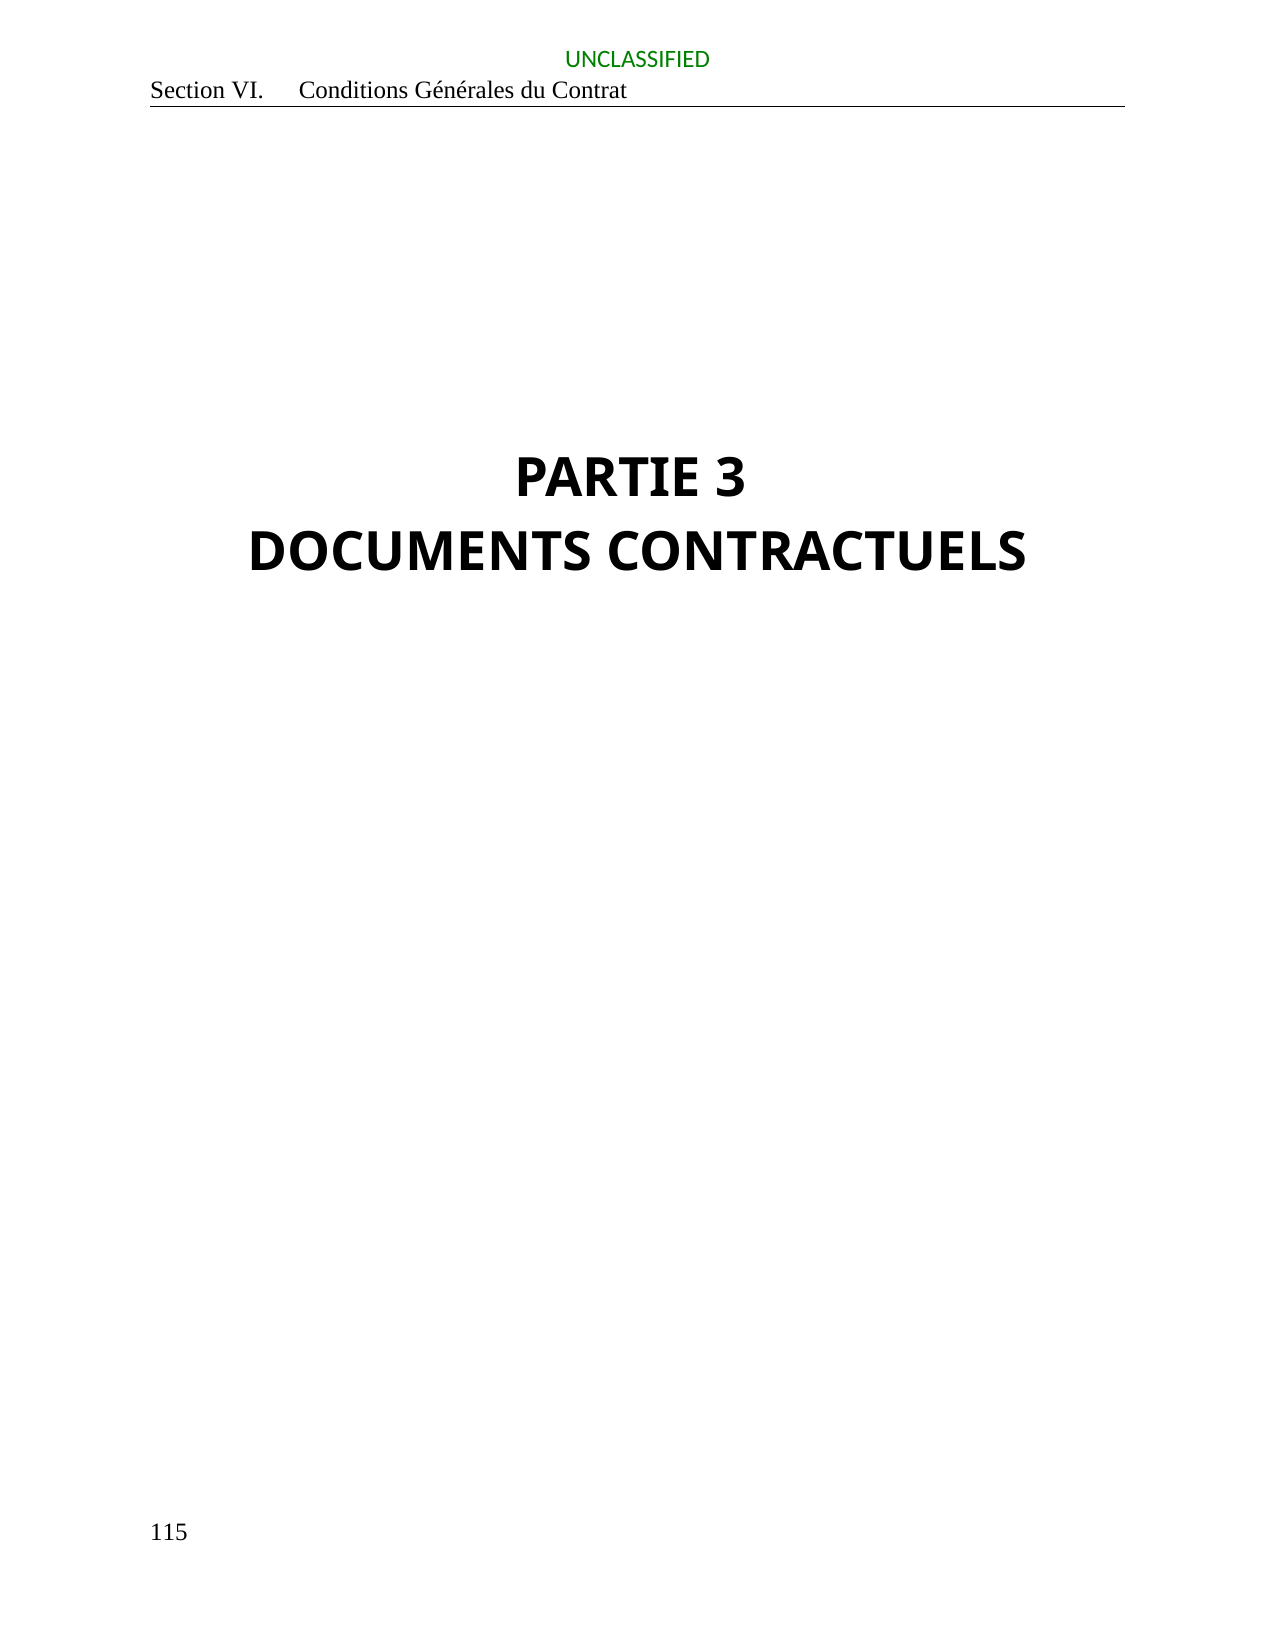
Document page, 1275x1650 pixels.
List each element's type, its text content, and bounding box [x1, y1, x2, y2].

subtitle Partie 3 Documents contractuels [150, 439, 1125, 586]
